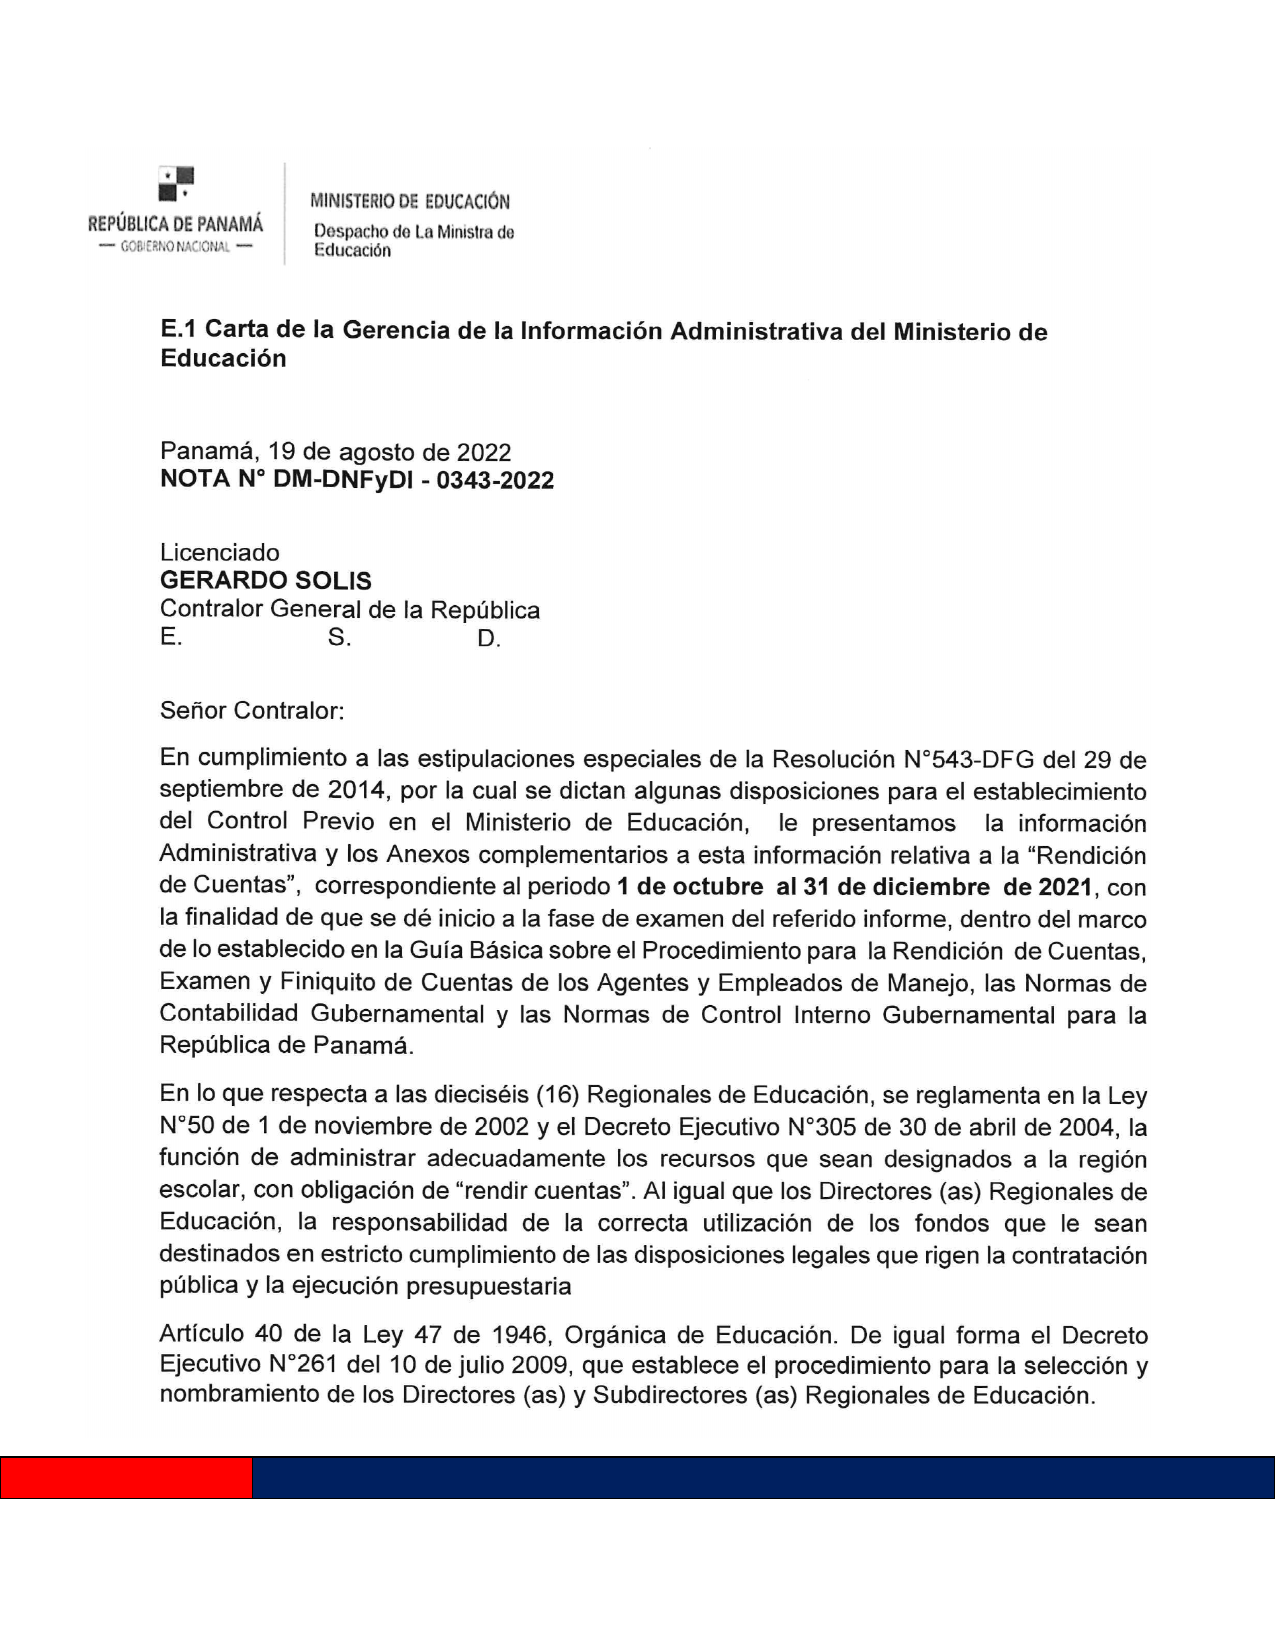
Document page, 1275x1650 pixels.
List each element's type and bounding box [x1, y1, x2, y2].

table_header [1, 1458, 252, 1498]
table_header [253, 1458, 1274, 1498]
